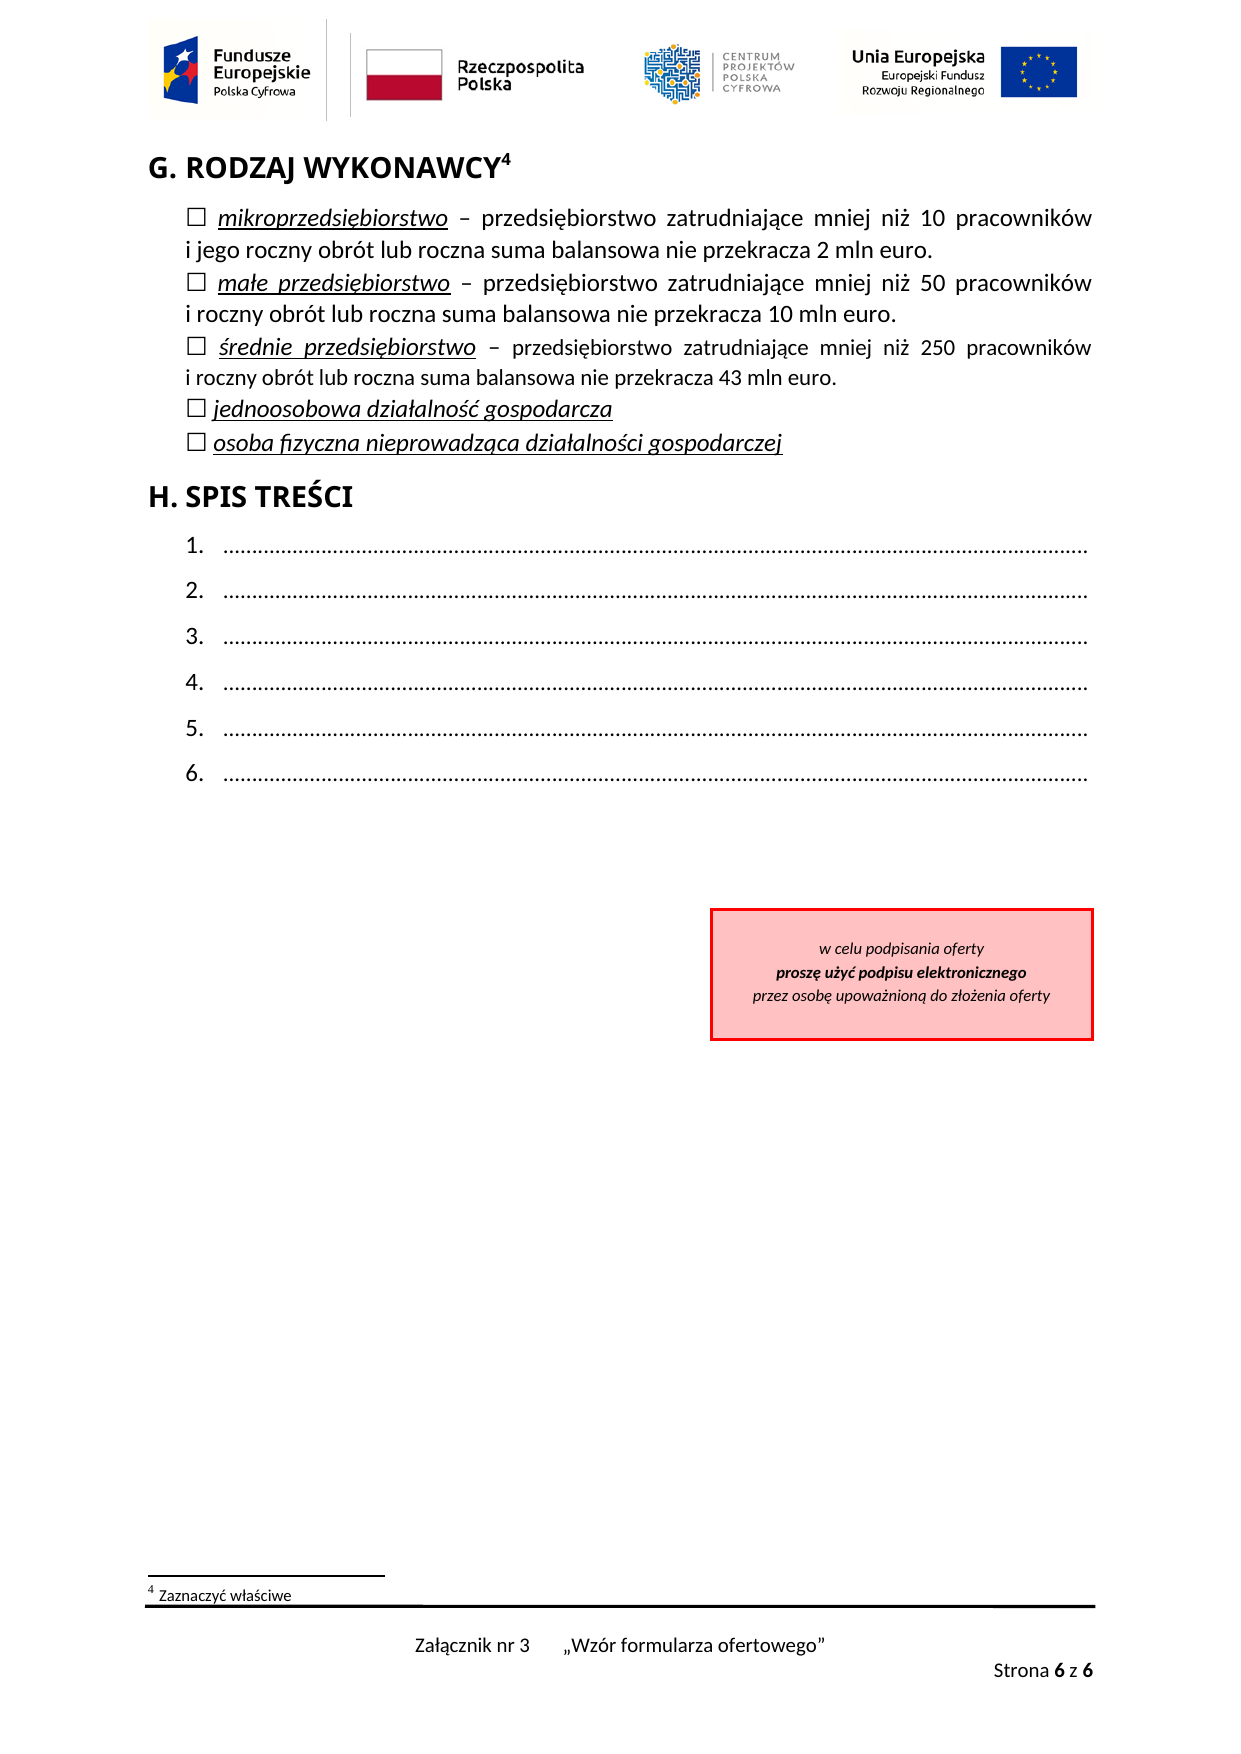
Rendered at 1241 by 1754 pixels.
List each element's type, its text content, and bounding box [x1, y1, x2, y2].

list ...................................................................................................................................................... [185, 666, 1093, 697]
list ...................................................................................................................................................... [185, 575, 1093, 605]
list ...................................................................................................................................................... [185, 620, 1093, 651]
list ...................................................................................................................................................... [185, 529, 1093, 559]
text osoba fizyczna nieprowadząca działalności gospodarczej [185, 425, 1093, 459]
text małe przedsiębiorstwo – przedsiębiorstwo zatrudniające mniej niż 50 pracowników i roczny obrót lub roczna suma balansowa nie przekracza 10 mln euro. [185, 264, 1093, 329]
text mikroprzedsiębiorstwo – przedsiębiorstwo zatrudniające mniej niż 10 pracowników i jego roczny obrót lub roczna suma balansowa nie przekracza 2 mln euro. [185, 200, 1093, 264]
subtitle SPIS TREŚCI [148, 477, 1093, 516]
picture [147, 19, 1093, 128]
subtitle RODZAJ WYKONAWCY [148, 148, 1093, 187]
list ...................................................................................................................................................... [185, 758, 1093, 788]
text średnie przedsiębiorstwo – przedsiębiorstwo zatrudniające mniej niż 250 pracowników i roczny obrót lub roczna suma balansowa nie przekracza 43 mln euro. [185, 329, 1093, 391]
text jednoosobowa działalność gospodarcza [185, 391, 1093, 425]
list ...................................................................................................................................................... [185, 712, 1093, 742]
table_header w celu podpisania oferty proszę użyć podpisu elektronicznego przez osobę upoważnioną do złożenia oferty [713, 911, 1091, 1038]
